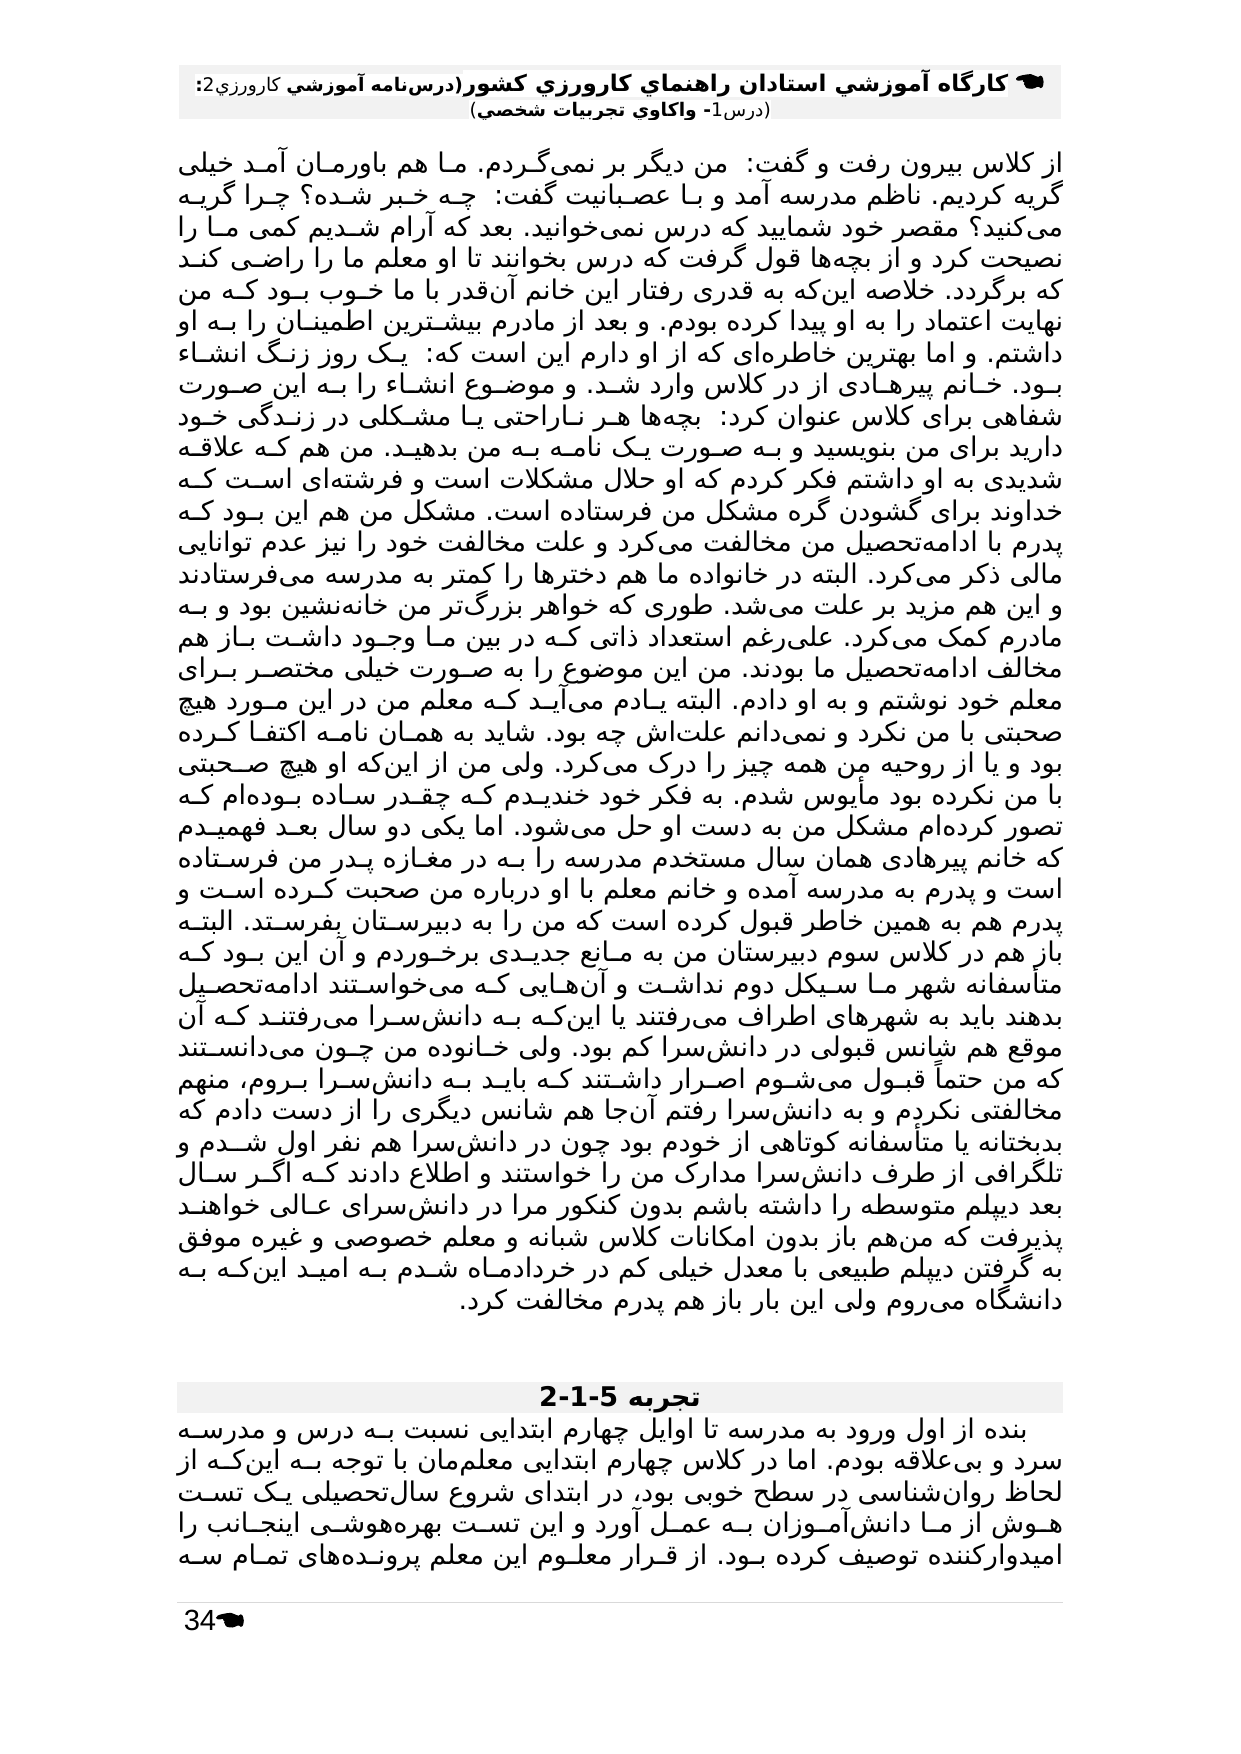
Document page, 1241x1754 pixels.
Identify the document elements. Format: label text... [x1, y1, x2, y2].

text تجربه 5-1-2 [177, 1382, 1063, 1413]
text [177, 1413, 1063, 1571]
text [177, 148, 1063, 1316]
